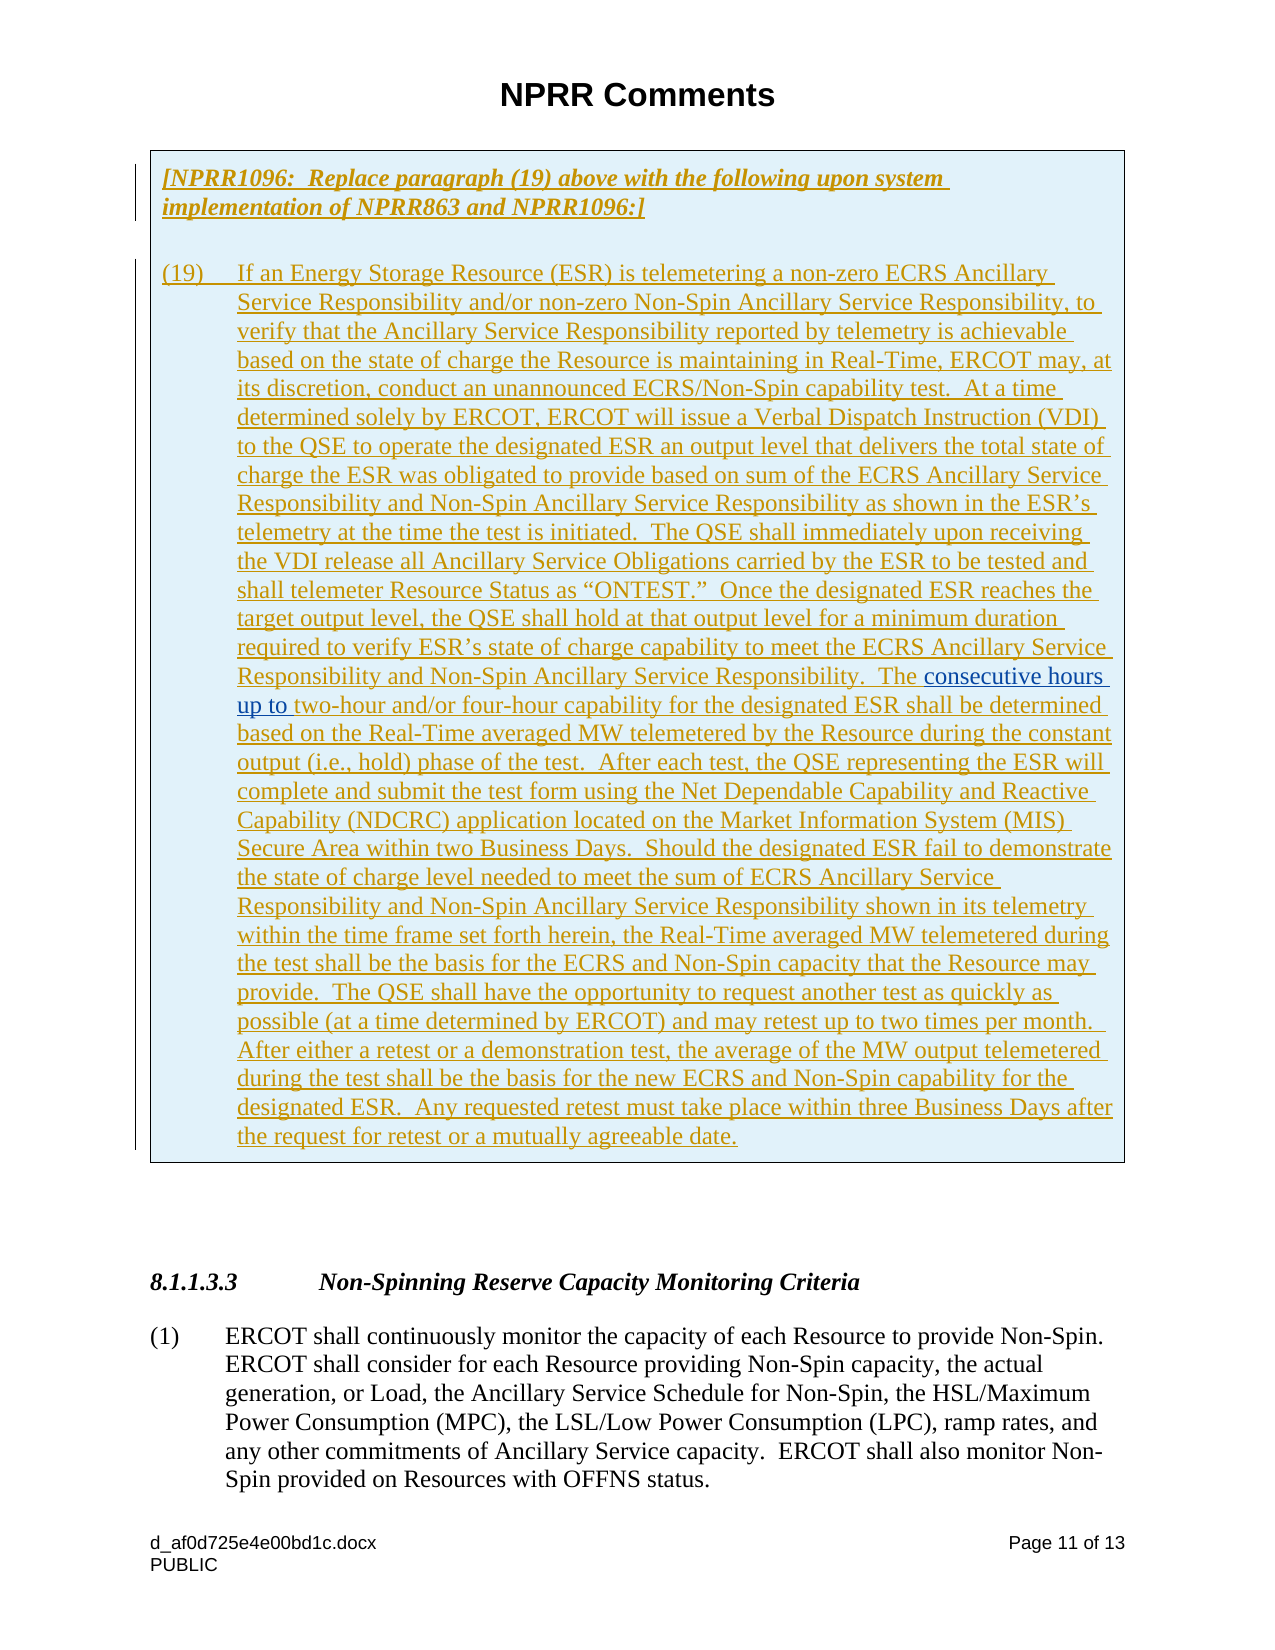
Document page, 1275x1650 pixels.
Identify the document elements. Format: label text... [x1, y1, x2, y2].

text 8.1.1.3.3 Non-Spinning Reserve Capacity Monitoring Criteria [150, 1267, 1125, 1296]
text (1) ERCOT shall continuously monitor the capacity of each Resource to provide Non-Spin. ERCOT shall consider for each Resource providing Non-Spin capacity, the actual generation, or Load, the Ancillary Service Schedule for Non-Spin, the HSL/Maximum Power Consumption (MPC), the LSL/Low Power Consumption (LPC), ramp rates, and any other commitments of Ancillary Service capacity. ERCOT shall also monitor Non-Spin provided on Resources with OFFNS status. [150, 1321, 1125, 1493]
